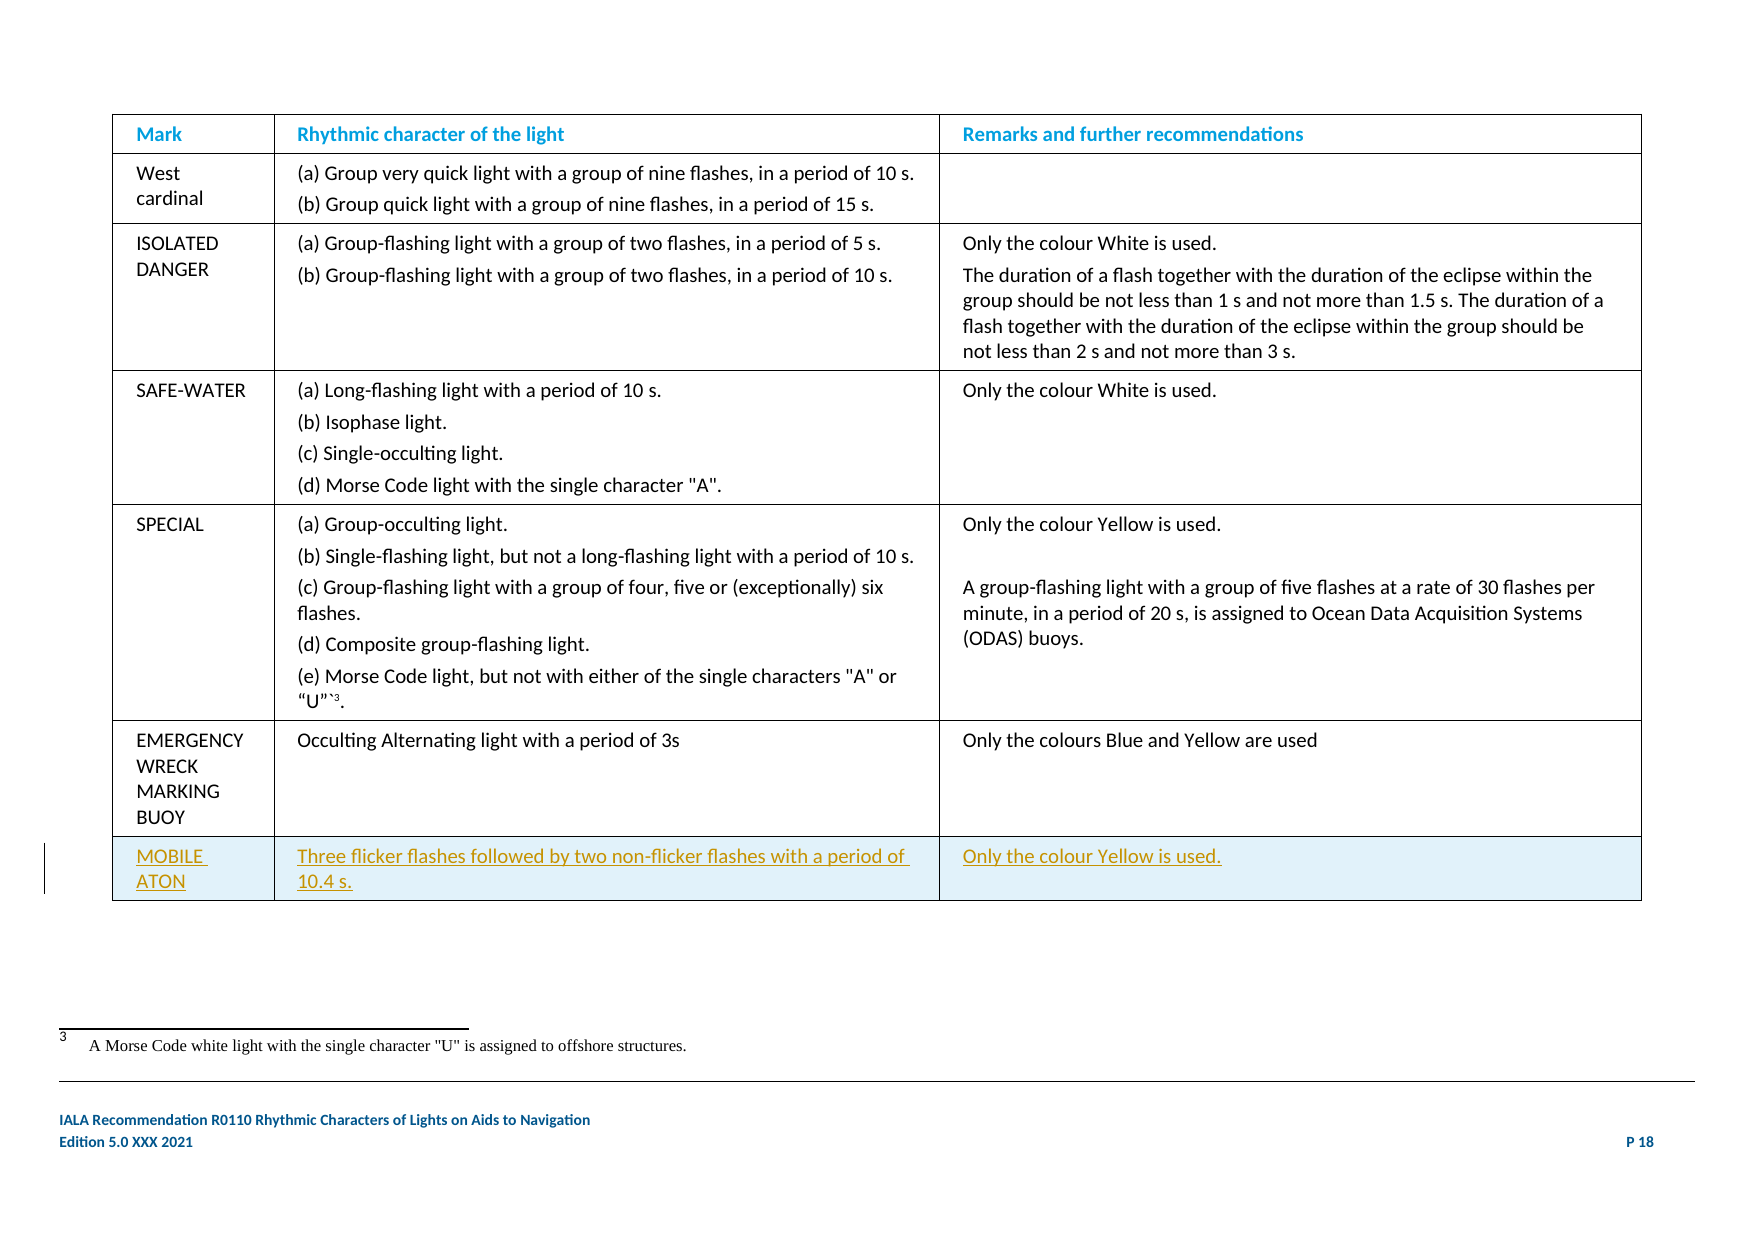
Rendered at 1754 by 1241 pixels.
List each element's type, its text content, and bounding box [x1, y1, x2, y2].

table_header Rhythmic character of the light [275, 115, 939, 152]
table_cell (a) Group very quick light with a group of nine flashes, in a period of 10 s. (b) Group quick light with a group of nine flashes, in a period of 15 s. [275, 154, 939, 223]
table_cell (a) Long-flashing light with a period of 10 s. (b) Isophase light. (c) Single-occulting light. (d) Morse Code light with the single character "A". [275, 371, 939, 504]
table_cell ISOLATED DANGER [113, 224, 274, 370]
table_cell SAFE-WATER [113, 371, 274, 504]
table_cell Only the colour White is used. The duration of a flash together with the duration of the eclipse within the group should be not less than 1 s and not more than 1.5 s. The duration of a flash together with the duration of the eclipse within the group should be not less than 2 s and not more than 3 s. [940, 224, 1641, 370]
table_cell SPECIAL [113, 505, 274, 720]
table_cell Only the colours Blue and Yellow are used [940, 721, 1641, 836]
table_cell (a) Group-flashing light with a group of two flashes, in a period of 5 s. (b) Group-flashing light with a group of two flashes, in a period of 10 s. [275, 224, 939, 370]
table_header Mark [113, 115, 274, 152]
table_cell [940, 154, 1641, 223]
table_cell Only the colour White is used. [940, 371, 1641, 504]
table_cell West cardinal [113, 154, 274, 223]
table_cell Occulting Alternating light with a period of 3s [275, 721, 939, 836]
table_cell EMERGENCY WRECK MARKING BUOY [113, 721, 274, 836]
table_header Remarks and further recommendations [940, 115, 1641, 152]
table_cell Only the colour Yellow is used. A group-flashing light with a group of five flashes at a rate of 30 flashes per minute, in a period of 20 s, is assigned to Ocean Data Acquisition Systems (ODAS) buoys. [940, 505, 1641, 720]
table_cell (a) Group-occulting light. (b) Single-flashing light, but not a long-flashing light with a period of 10 s. (c) Group-flashing light with a group of four, five or (exceptionally) six flashes. (d) Composite group-flashing light. (e) Morse Code light, but not with either of the single characters "A" or “U”`. [275, 505, 939, 720]
